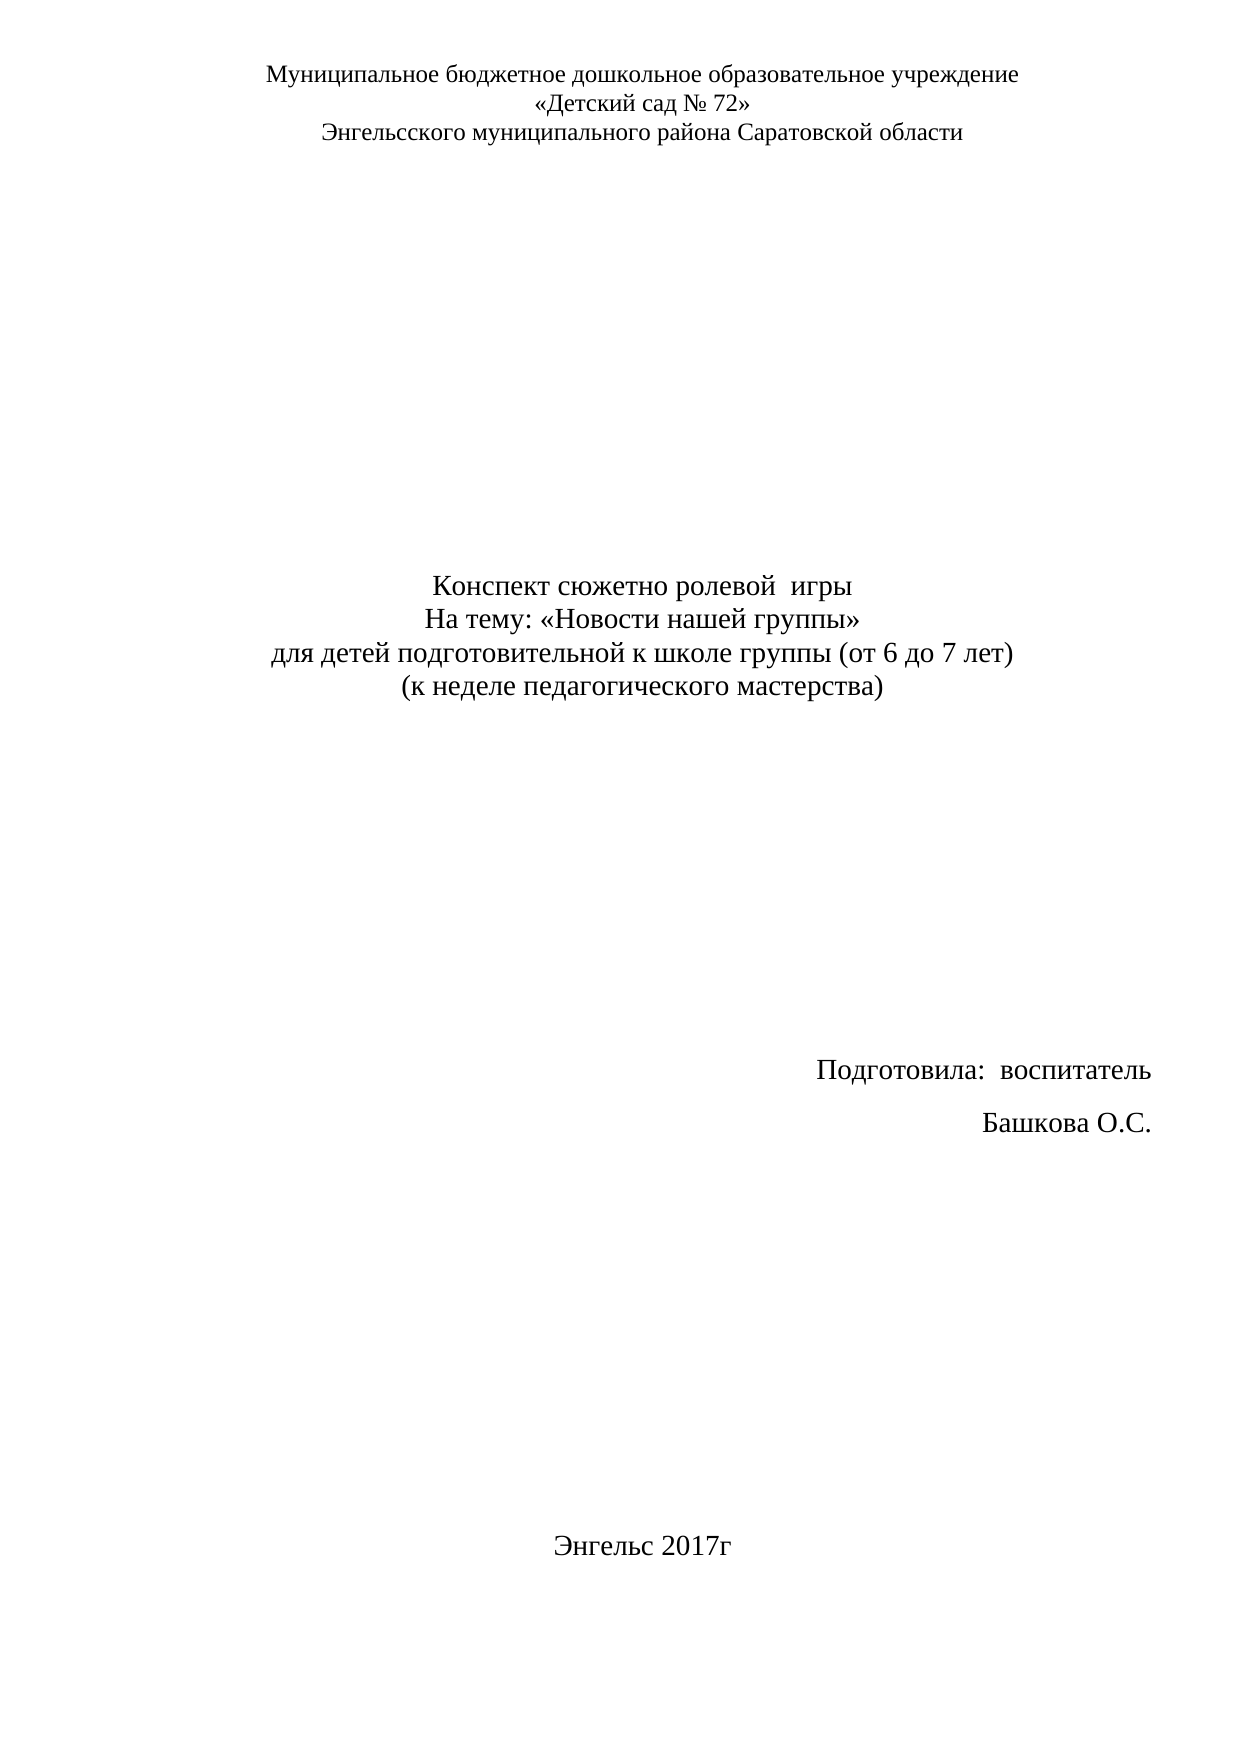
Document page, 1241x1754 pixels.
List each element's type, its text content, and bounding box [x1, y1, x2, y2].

text Подготовила: воспитатель [133, 1052, 1152, 1086]
text для детей подготовительной к школе группы (от 6 до 7 лет) [133, 635, 1152, 668]
text Энгельс 2017г [133, 1528, 1152, 1561]
text Конспект сюжетно ролевой игры [133, 568, 1152, 601]
text Башкова О.С. [133, 1105, 1152, 1139]
text Муниципальное бюджетное дошкольное образовательное учреждение [133, 59, 1152, 88]
text На тему: «Новости нашей группы» [133, 601, 1152, 635]
text «Детский сад № 72» [133, 88, 1152, 117]
text (к неделе педагогического мастерства) [133, 668, 1152, 702]
text Энгельсского муниципального района Саратовской области [133, 117, 1152, 145]
